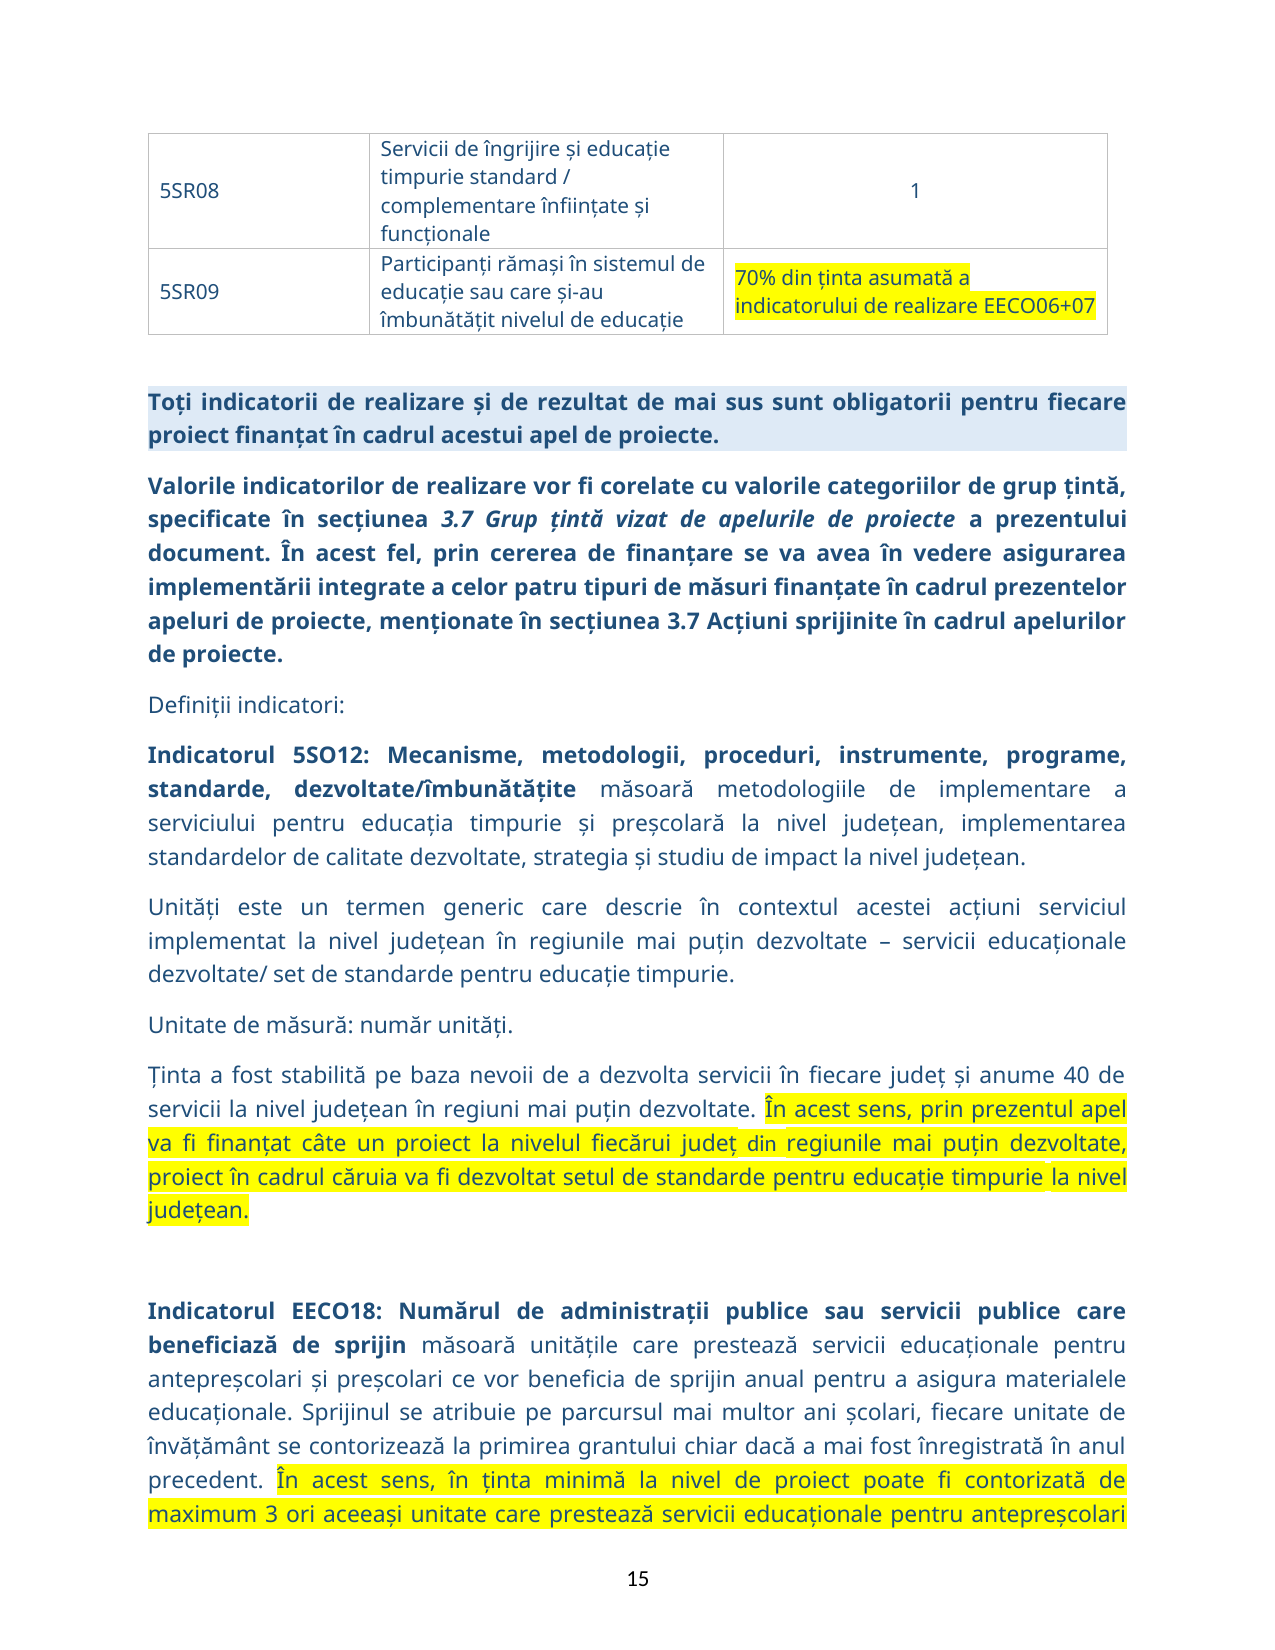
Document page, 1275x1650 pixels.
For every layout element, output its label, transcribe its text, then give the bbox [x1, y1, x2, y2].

text Toți indicatorii de realizare și de rezultat de mai sus sunt obligatorii pentru fiecare proiect finanțat în cadrul acestui apel de proiecte. [148, 386, 1127, 451]
text Indicatorul 5SO12: Mecanisme, metodologii, proceduri, instrumente, programe, standarde, dezvoltate/îmbunătățite măsoară metodologiile de implementare a serviciului pentru educația timpurie și preșcolară la nivel județean, implementarea standardelor de calitate dezvoltate, strategia și studiu de impact la nivel județean. [148, 739, 1127, 872]
table_cell Participanți rămași în sistemul de educație sau care și-au îmbunătățit nivelul de educație [370, 249, 723, 334]
text Definiții indicatori: [148, 689, 1127, 720]
text Ținta a fost stabilită pe baza nevoii de a dezvolta servicii în fiecare județ și anume 40 de servicii la nivel județean în regiuni mai puțin dezvoltate. În acest sens, prin prezentul apel va fi finanțat câte un proiect la nivelul fiecărui județ din regiunile mai puțin dezvoltate, proiect în cadrul căruia va fi dezvoltat setul de standarde pentru educație timpurie la nivel județean. [148, 1059, 1127, 1129]
text Valorile indicatorilor de realizare vor fi corelate cu valorile categoriilor de grup țintă, specificate în secțiunea 3.7 Grup țintă vizat de apelurile de proiecte a prezentului document. În acest fel, prin cererea de finanțare se va avea în vedere asigurarea implementării integrate a celor patru tipuri de măsuri finanțate în cadrul prezentelor apeluri de proiecte, menționate în secțiunea 3.7 Acțiuni sprijinite în cadrul apelurilor de proiecte. [148, 470, 1127, 670]
table_cell 1 [724, 134, 1107, 248]
text Ținta a fost stabilită pe baza nevoii de a dezvolta servicii în fiecare județ și anume 40 de servicii la nivel județean în regiuni mai puțin dezvoltate. În acest sens, prin prezentul apel va fi finanțat câte un proiect la nivelul fiecărui județ din regiunile mai puțin dezvoltate, proiect în cadrul căruia va fi dezvoltat setul de standarde pentru educație timpurie la nivel județean. [148, 1191, 1127, 1226]
table_cell 5SR09 [149, 249, 369, 334]
text Unități este un termen generic care descrie în contextul acestei acțiuni serviciul implementat la nivel județean în regiunile mai puțin dezvoltate – servicii educaționale dezvoltate/ set de standarde pentru educație timpurie. [148, 891, 1127, 990]
table_cell 5SR08 [149, 134, 369, 248]
table_cell Servicii de îngrijire și educație timpurie standard / complementare înființate și funcționale [370, 134, 723, 248]
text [148, 1295, 1127, 1498]
text Unitate de măsură: număr unități. [148, 1009, 1127, 1040]
table_cell 70% din ținta asumată a indicatorului de realizare EECO06+07 [724, 249, 1107, 334]
